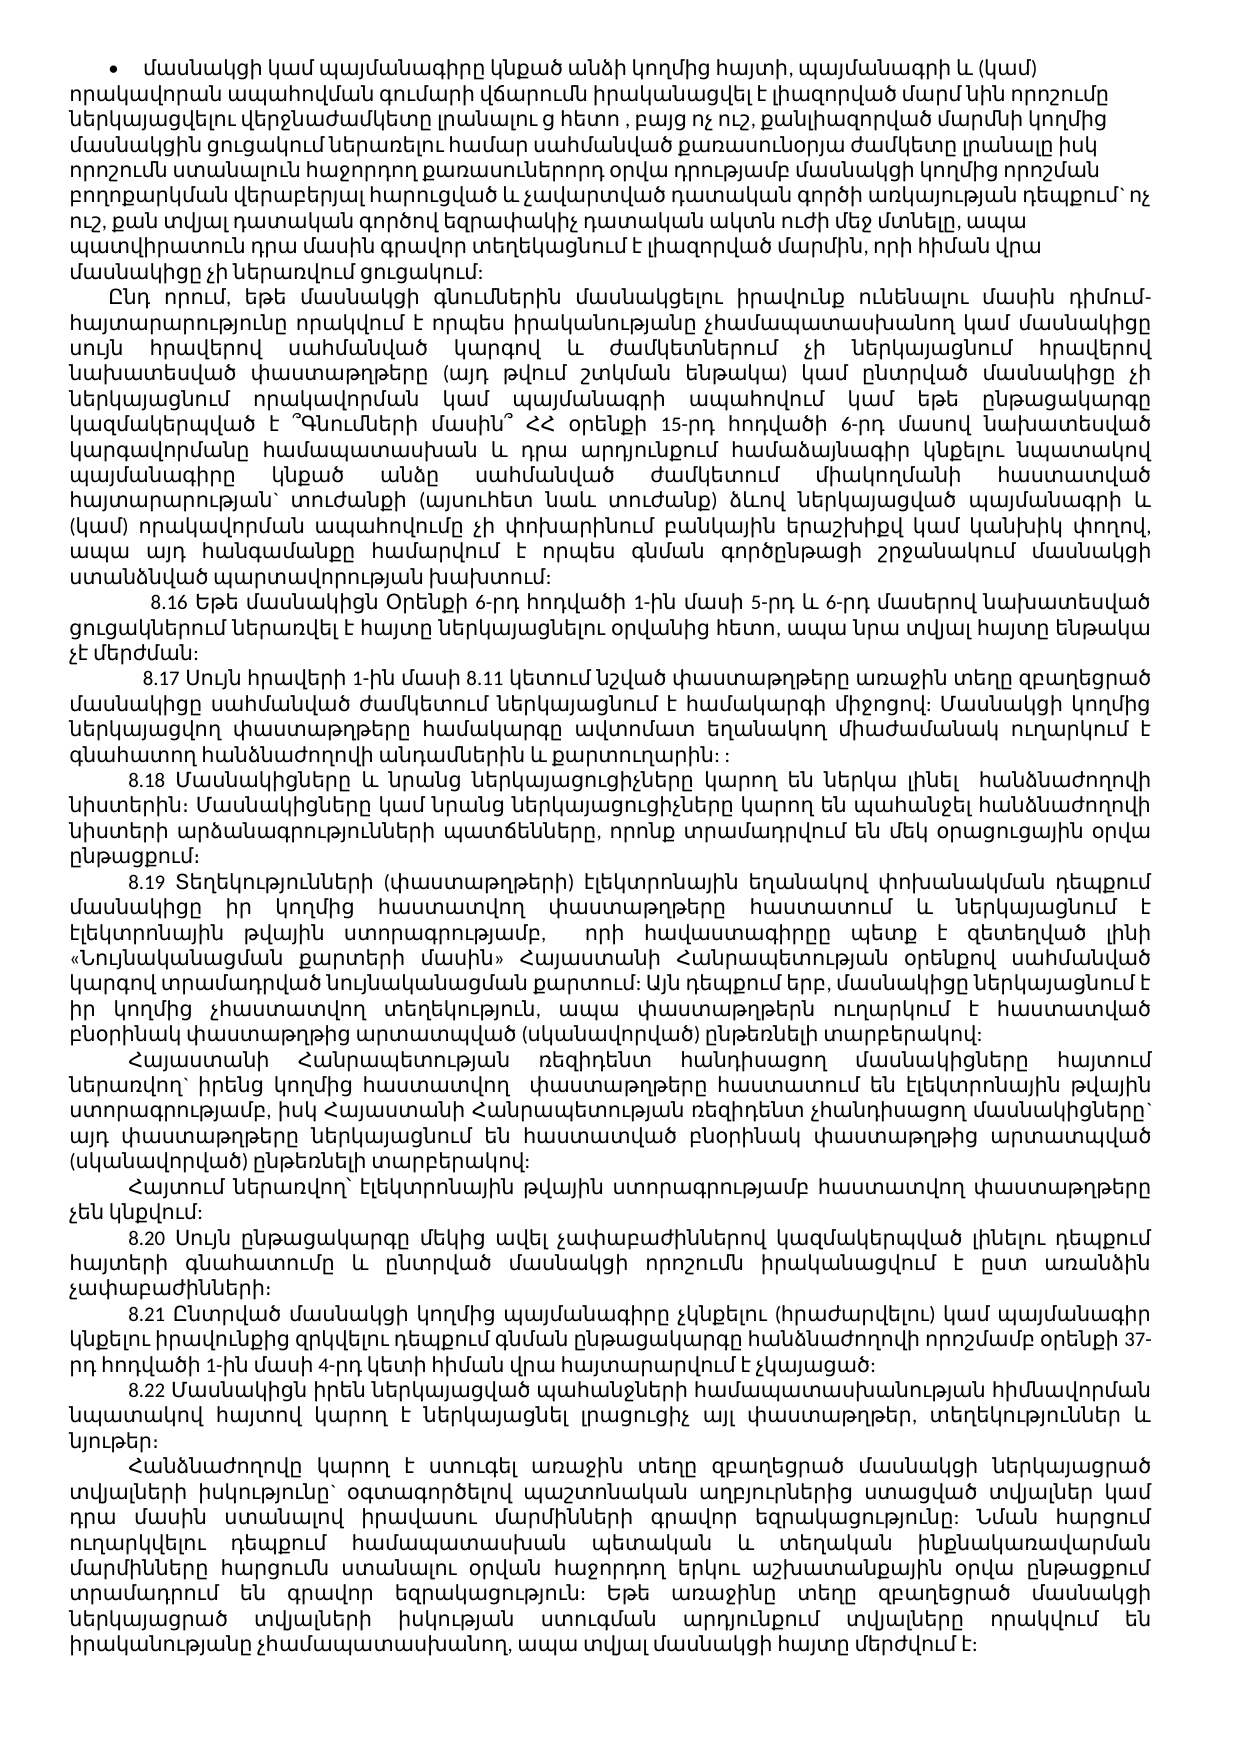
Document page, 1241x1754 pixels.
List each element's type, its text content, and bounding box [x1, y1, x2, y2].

text 8.22 Մասնակիցն իրեն ներկայացված պահանջների համապատասխանության հիմնավորման նպատակով հայտով կարող է ներկայացնել լրացուցիչ այլ փաստաթղթեր, տեղեկություններ և նյութեր։ [69, 1377, 1152, 1453]
text 8.19 Տեղեկությունների (փաստաթղթերի) էլեկտրոնային եղանակով փոխանակման դեպքում մասնակիցը իր կողմից հաստատվող փաստաթղթերը հաստատում և ներկայացնում է էլեկտրոնային թվային ստորագրությամբ, որի հավաստագիրըը պետք է զետեղված լինի «Նույնականացման քարտերի մասին» Հայաստանի Հանրապետության օրենքով սահմանված կարգով տրամադրված նույնականացման քարտում: Այն դեպքում երբ, մասնակիցը ներկայացնում է իր կողմից չհաստատվող տեղեկություն, ապա փաստաթղթերն ուղարկում է հաստատված բնօրինակ փաստաթղթից արտատպված (սկանավորված) ընթեռնելի տարբերակով: [69, 869, 1152, 1047]
text 8.18 Մասնակիցները և նրանց ներկայացուցիչները կարող են ներկա լինել հանձնաժողովի նիստերին։ Մասնակիցները կամ նրանց ներկայացուցիչները կարող են պահանջել հանձնաժողովի նիստերի արձանագրությունների պատճենները, որոնք տրամադրվում են մեկ օրացուցային օրվա ընթացքում։ [69, 767, 1152, 869]
text • մասնակցի կամ պայմանագիրը կնքած անձի կողմից հայտի, պայմանագրի և (կամ) որակավորան ապահովման գումարի վճարումն իրականացվել է լիազորված մարմ նին որոշումը ներկայացվելու վերջնաժամկետը լրանալու ց հետո , բայց ոչ ուշ, քանլիազորված մարմնի կողմից մասնակցին ցուցակում ներառելու համար սահմանված քառասունօրյա ժամկետը լրանալը իսկ որոշումն ստանալուն հաջորդող քառասուներորդ օրվա դրությամբ մասնակցի կողմից որոշման բողոքարկման վերաբերյալ հարուցված և չավարտված դատական գործի առկայության դեպքում` ոչ ուշ, քան տվյալ դատական գործով եզրափակիչ դատական ակտն ուժի մեջ մտնելը, ապա պատվիրատուն դրա մասին գրավոր տեղեկացնում է լիազորված մարմին, որի հիման վրա մասնակիցը չի ներառվում ցուցակում: [69, 56, 1152, 284]
text 8.21 Ընտրված մասնակցի կողմից պայմանագիրը չկնքելու (հրաժարվելու) կամ պայմանագիր կնքելու իրավունքից զրկվելու դեպքում գնման ընթացակարգը հանձնաժողովի որոշմամբ օրենքի 37-րդ հոդվածի 1-ին մասի 4-րդ կետի հիման վրա հայտարարվում է չկայացած: [69, 1301, 1152, 1377]
text Ընդ որում, եթե մասնակցի գնումներին մասնակցելու իրավունք ունենալու մասին դիմում-հայտարարությունը որակվում է որպես իրականությանը չհամապատասխանող կամ մասնակիցը սույն հրավերով սահմանված կարգով և ժամկետներում չի ներկայացնում հրավերով նախատեսված փաստաթղթերը (այդ թվում շտկման ենթակա) կամ ընտրված մասնակիցը չի ներկայացնում որակավորման կամ պայմանագրի ապահովում կամ եթե ընթացակարգը կազմակերպված է ՞Գնումների մասին՞ ՀՀ օրենքի 15-րդ հոդվածի 6-րդ մասով նախատեսված կարգավորմանը համապատասխան և դրա արդյունքում համաձայնագիր կնքելու նպատակով պայմանագիրը կնքած անձը սահմանված ժամկետում միակողմանի հաստատված հայտարարության` տուժանքի (այսուհետ նաև տուժանք) ձևով ներկայացված պայմանագրի և (կամ) որակավորման ապահովումը չի փոխարինում բանկային երաշխիքվ կամ կանխիկ փողով, ապա այդ հանգամանքը համարվում է որպես գնման գործընթացի շրջանակում մասնակցի ստանձնված պարտավորության խախտում: [69, 284, 1152, 589]
text Հայտում ներառվող՝ էլեկտրոնային թվային ստորագրությամբ հաստատվող փաստաթղթերը չեն կնքվում: [69, 1174, 1152, 1225]
text Հայաստանի Հանրապետության ռեզիդենտ հանդիսացող մասնակիցները հայտում ներառվող` իրենց կողմից հաստատվող փաստաթղթերը հաստատում են էլեկտրոնային թվային ստորագրությամբ, իսկ Հայաստանի Հանրապետության ռեզիդենտ չհանդիսացող մասնակիցները` այդ փաստաթղթերը ներկայացնում են հաստատված բնօրինակ փաստաթղթից արտատպված (սկանավորված) ընթեռնելի տարբերակով: [69, 1047, 1152, 1174]
text 8.20 Սույն ընթացակարգը մեկից ավել չափաբաժիններով կազմակերպված լինելու դեպքում հայտերի գնահատումը և ընտրված մասնակցի որոշումն իրականացվում է ըստ առանձին չափաբաժինների։ [69, 1225, 1152, 1301]
text Հանձնաժողովը կարող է ստուգել առաջին տեղը զբաղեցրած մասնակցի ներկայացրած տվյալների իսկությունը` օգտագործելով պաշտոնական աղբյուրներից ստացված տվյալներ կամ դրա մասին ստանալով իրավասու մարմինների գրավոր եզրակացությունը: Նման հարցում ուղարկվելու դեպքում համապատասխան պետական և տեղական ինքնակառավարման մարմինները հարցումն ստանալու օրվան հաջորդող երկու աշխատանքային օրվա ընթացքում տրամադրում են գրավոր եզրակացություն: Եթե առաջինը տեղը զբաղեցրած մասնակցի ներկայացրած տվյալների իսկության ստուգման արդյունքում տվյալները որակվում են իրականությանը չհամապատասխանող, ապա տվյալ մասնակցի հայտը մերժվում է: [69, 1453, 1152, 1657]
text 8.16 Եթե մասնակիցն Օրենքի 6-րդ հոդվածի 1-ին մասի 5-րդ և 6-րդ մասերով նախատեսված ցուցակներում ներառվել է հայտը ներկայացնելու օրվանից հետո, ապա նրա տվյալ հայտը ենթակա չէ մերժման: [69, 589, 1152, 666]
text 8.17 Սույն հրավերի 1-ին մասի 8.11 կետում նշված փաստաթղթերը առաջին տեղը զբաղեցրած մասնակիցը սահմանված ժամկետում ներկայացնում է համակարգի միջոցով: Մասնակցի կողմից ներկայացվող փաստաթղթերը համակարգը ավտոմատ եղանակող միաժամանակ ուղարկում է գնահատող հանձնաժողովի անդամներին և քարտուղարին: : [69, 666, 1152, 767]
